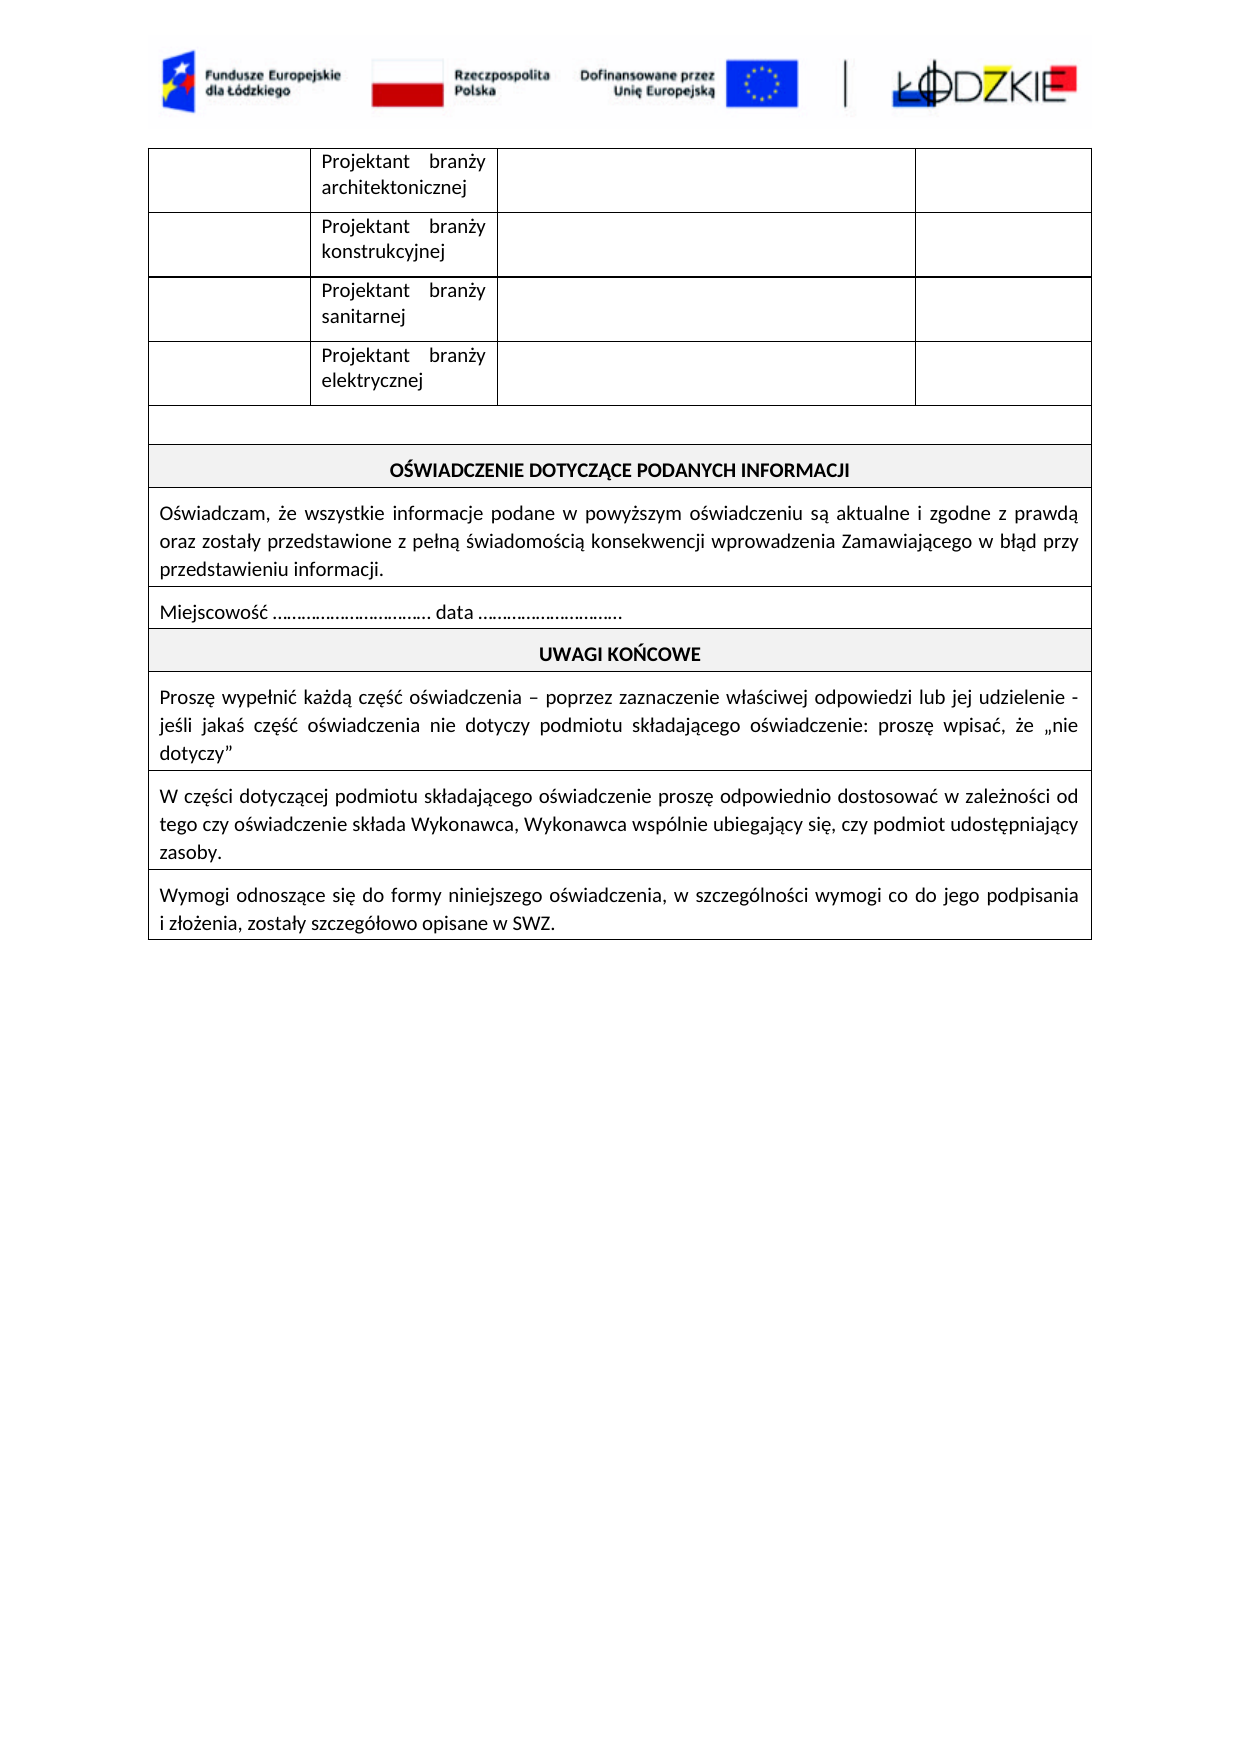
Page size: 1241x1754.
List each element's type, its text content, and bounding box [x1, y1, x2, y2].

table_cell UWAGI KOŃCOWE [149, 629, 1091, 671]
table_cell [916, 278, 1091, 341]
table_cell [149, 149, 310, 212]
table_cell [916, 149, 1091, 212]
table_cell [498, 278, 915, 341]
table_cell Projektant branży sanitarnej [311, 278, 497, 341]
table_cell Oświadczam, że wszystkie informacje podane w powyższym oświadczeniu są aktualne i zgodne z prawdą oraz zostały przedstawione z pełną świadomością konsekwencji wprowadzenia Zamawiającego w błąd przy przedstawieniu informacji. [149, 488, 1091, 586]
table_cell [916, 213, 1091, 276]
table_cell Wymogi odnoszące się do formy niniejszego oświadczenia, w szczególności wymogi co do jego podpisania i złożenia, zostały szczegółowo opisane w SWZ. [149, 870, 1091, 939]
table_cell [149, 278, 310, 341]
table_cell [916, 342, 1091, 405]
table_cell [498, 213, 915, 276]
table_cell W części dotyczącej podmiotu składającego oświadczenie proszę odpowiednio dostosować w zależności od tego czy oświadczenie składa Wykonawca, Wykonawca wspólnie ubiegający się, czy podmiot udostępniający zasoby. [149, 771, 1091, 868]
table_cell [149, 342, 310, 405]
table_cell Miejscowość …………………………… data ………………………… [149, 587, 1091, 628]
table_cell [498, 342, 915, 405]
table_cell [149, 406, 1091, 444]
table_cell OŚWIADCZENIE DOTYCZĄCE PODANYCH INFORMACJI [149, 445, 1091, 487]
table_cell Proszę wypełnić każdą część oświadczenia – poprzez zaznaczenie właściwej odpowiedzi lub jej udzielenie - jeśli jakaś część oświadczenia nie dotyczy podmiotu składającego oświadczenie: proszę wpisać, że „nie dotyczy” [149, 672, 1091, 769]
table_cell [498, 149, 915, 212]
picture [147, 35, 1093, 129]
table_cell Projektant branży elektrycznej [311, 342, 497, 405]
table_cell Projektant branży architektonicznej [311, 149, 497, 212]
table_cell Projektant branży konstrukcyjnej [311, 213, 497, 276]
table_cell [149, 213, 310, 276]
